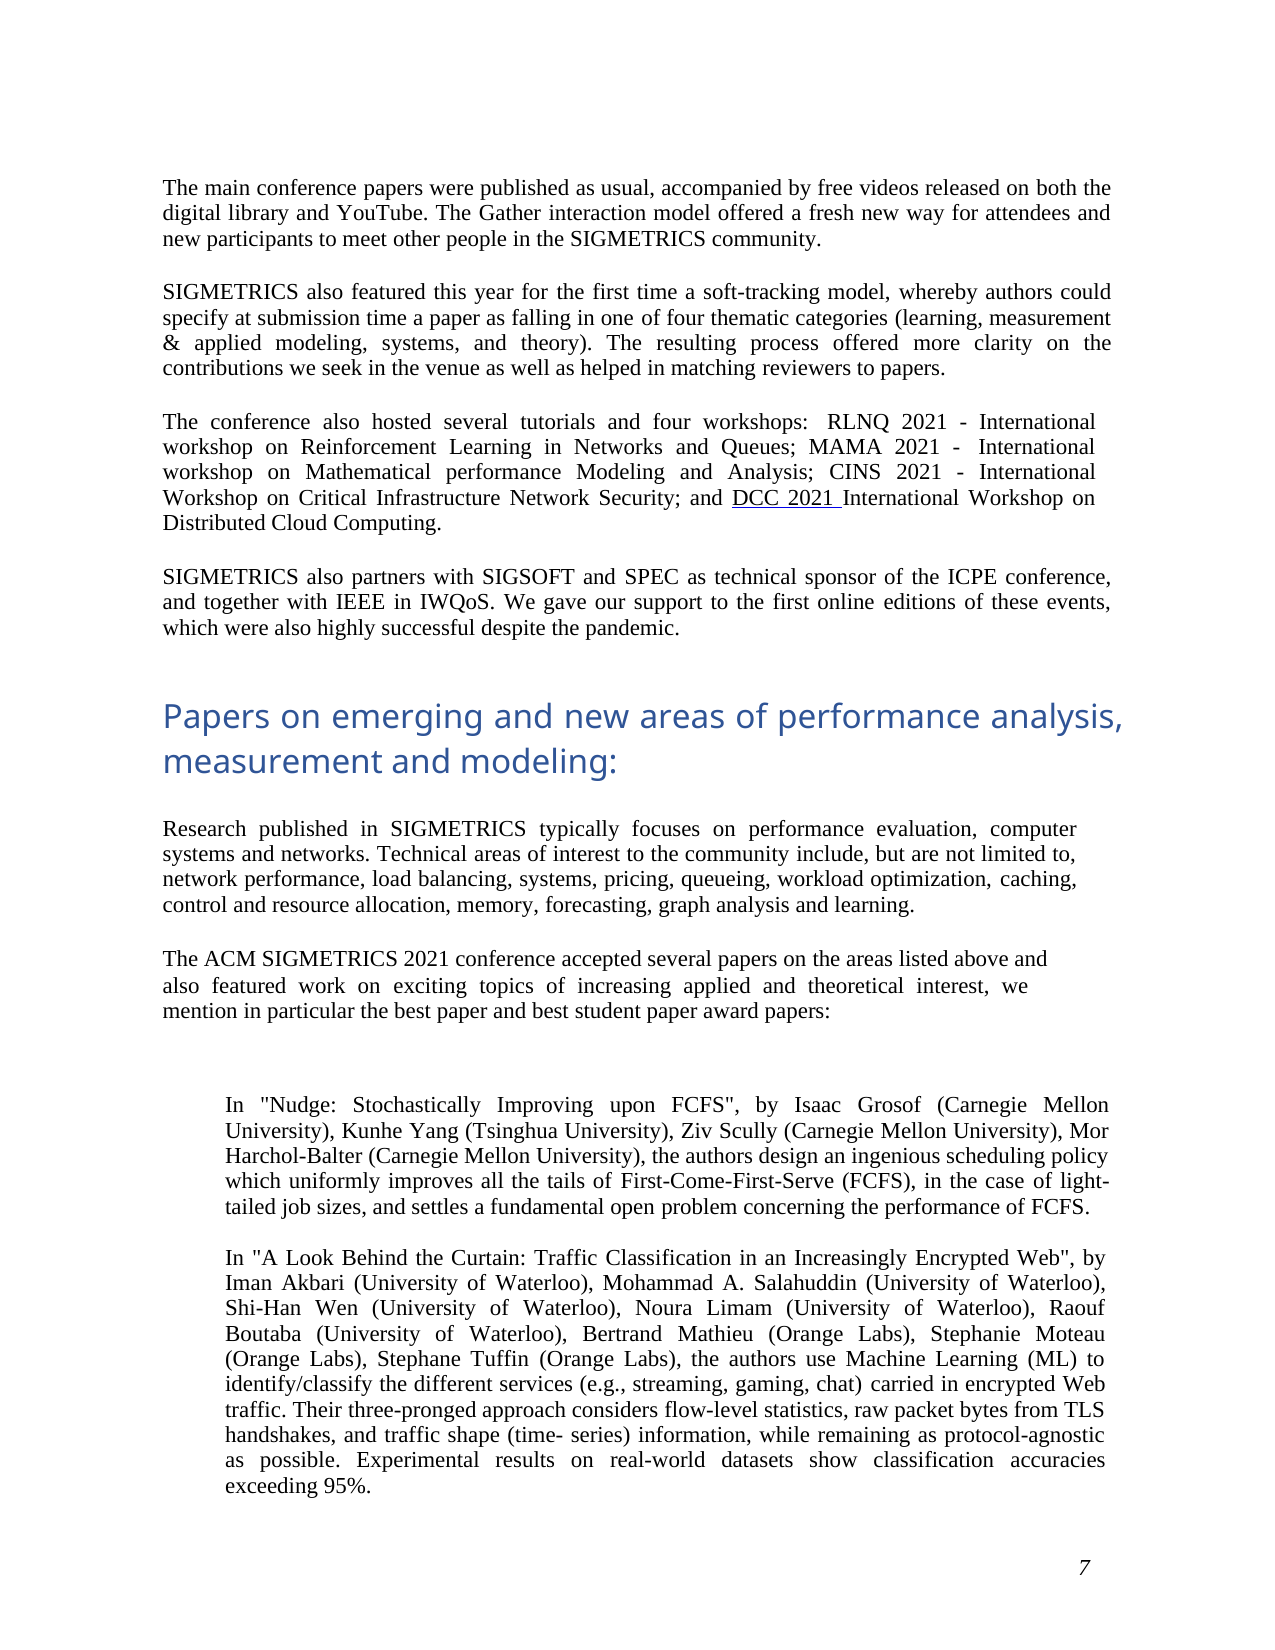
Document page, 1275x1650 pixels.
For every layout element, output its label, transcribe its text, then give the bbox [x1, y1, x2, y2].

text The ACM SIGMETRICS 2021 conference accepted several papers on the areas listed above and [162, 945, 1125, 971]
text SIGMETRICS also partners with SIGSOFT and SPEC as technical sponsor of the ICPE conference, and together with IEEE in IWQoS. We gave our support to the first online editions of these events, which were also highly successful despite the pandemic. [162, 564, 1111, 640]
subtitle Papers on emerging and new areas of performance analysis, measurement and modeling: [162, 692, 1125, 783]
text also featured work on exciting topics of increasing applied and theoretical interest, we mention in particular the best paper and best student paper award papers: [162, 973, 1030, 1024]
text The main conference papers were published as usual, accompanied by free videos released on both the digital library and YouTube. The Gather interaction model offered a fresh new way for attendees and new participants to meet other people in the SIGMETRICS community. [162, 175, 1111, 251]
text The conference also hosted several tutorials and four workshops: RLNQ 2021 - International workshop on Reinforcement Learning in Networks and Queues; MAMA 2021 - International workshop on Mathematical performance Modeling and Analysis; CINS 2021 - International Workshop on Critical Infrastructure Network Security; and DCC 2021 International Workshop on Distributed Cloud Computing. [162, 409, 1096, 535]
text In "A Look Behind the Curtain: Traffic Classification in an Increasingly Encrypted Web", by Iman Akbari (University of Waterloo), Mohammad A. Salahuddin (University of Waterloo), Shi-Han Wen (University of Waterloo), Noura Limam (University of Waterloo), Raouf Boutaba (University of Waterloo), Bertrand Mathieu (Orange Labs), Stephanie Moteau (Orange Labs), Stephane Tuffin (Orange Labs), the authors use Machine Learning (ML) to identify/classify the different services (e.g., streaming, gaming, chat) carried in encrypted Web traffic. Their three-pronged approach considers flow-level statistics, raw packet bytes from TLS handshakes, and traffic shape (time- series) information, while remaining as protocol-agnostic as possible. Experimental results on real-world datasets show classification accuracies exceeding 95%. [225, 1245, 1106, 1498]
text SIGMETRICS also featured this year for the first time a soft-tracking model, whereby authors could specify at submission time a paper as falling in one of four thematic categories (learning, measurement & applied modeling, systems, and theory). The resulting process offered more clarity on the contributions we seek in the venue as well as helped in matching reviewers to papers. [162, 279, 1112, 381]
text In "Nudge: Stochastically Improving upon FCFS", by Isaac Grosof (Carnegie Mellon University), Kunhe Yang (Tsinghua University), Ziv Scully (Carnegie Mellon University), Mor Harchol-Balter (Carnegie Mellon University), the authors design an ingenious scheduling policy which uniformly improves all the tails of First-Come-First-Serve (FCFS), in the case of light-tailed job sizes, and settles a fundamental open problem concerning the performance of FCFS. [225, 1093, 1109, 1219]
text Research published in SIGMETRICS typically focuses on performance evaluation, computer systems and networks. Technical areas of interest to the community include, but are not limited to, network performance, load balancing, systems, pricing, queueing, workload optimization, caching, control and resource allocation, memory, forecasting, graph analysis and learning. [162, 816, 1077, 917]
